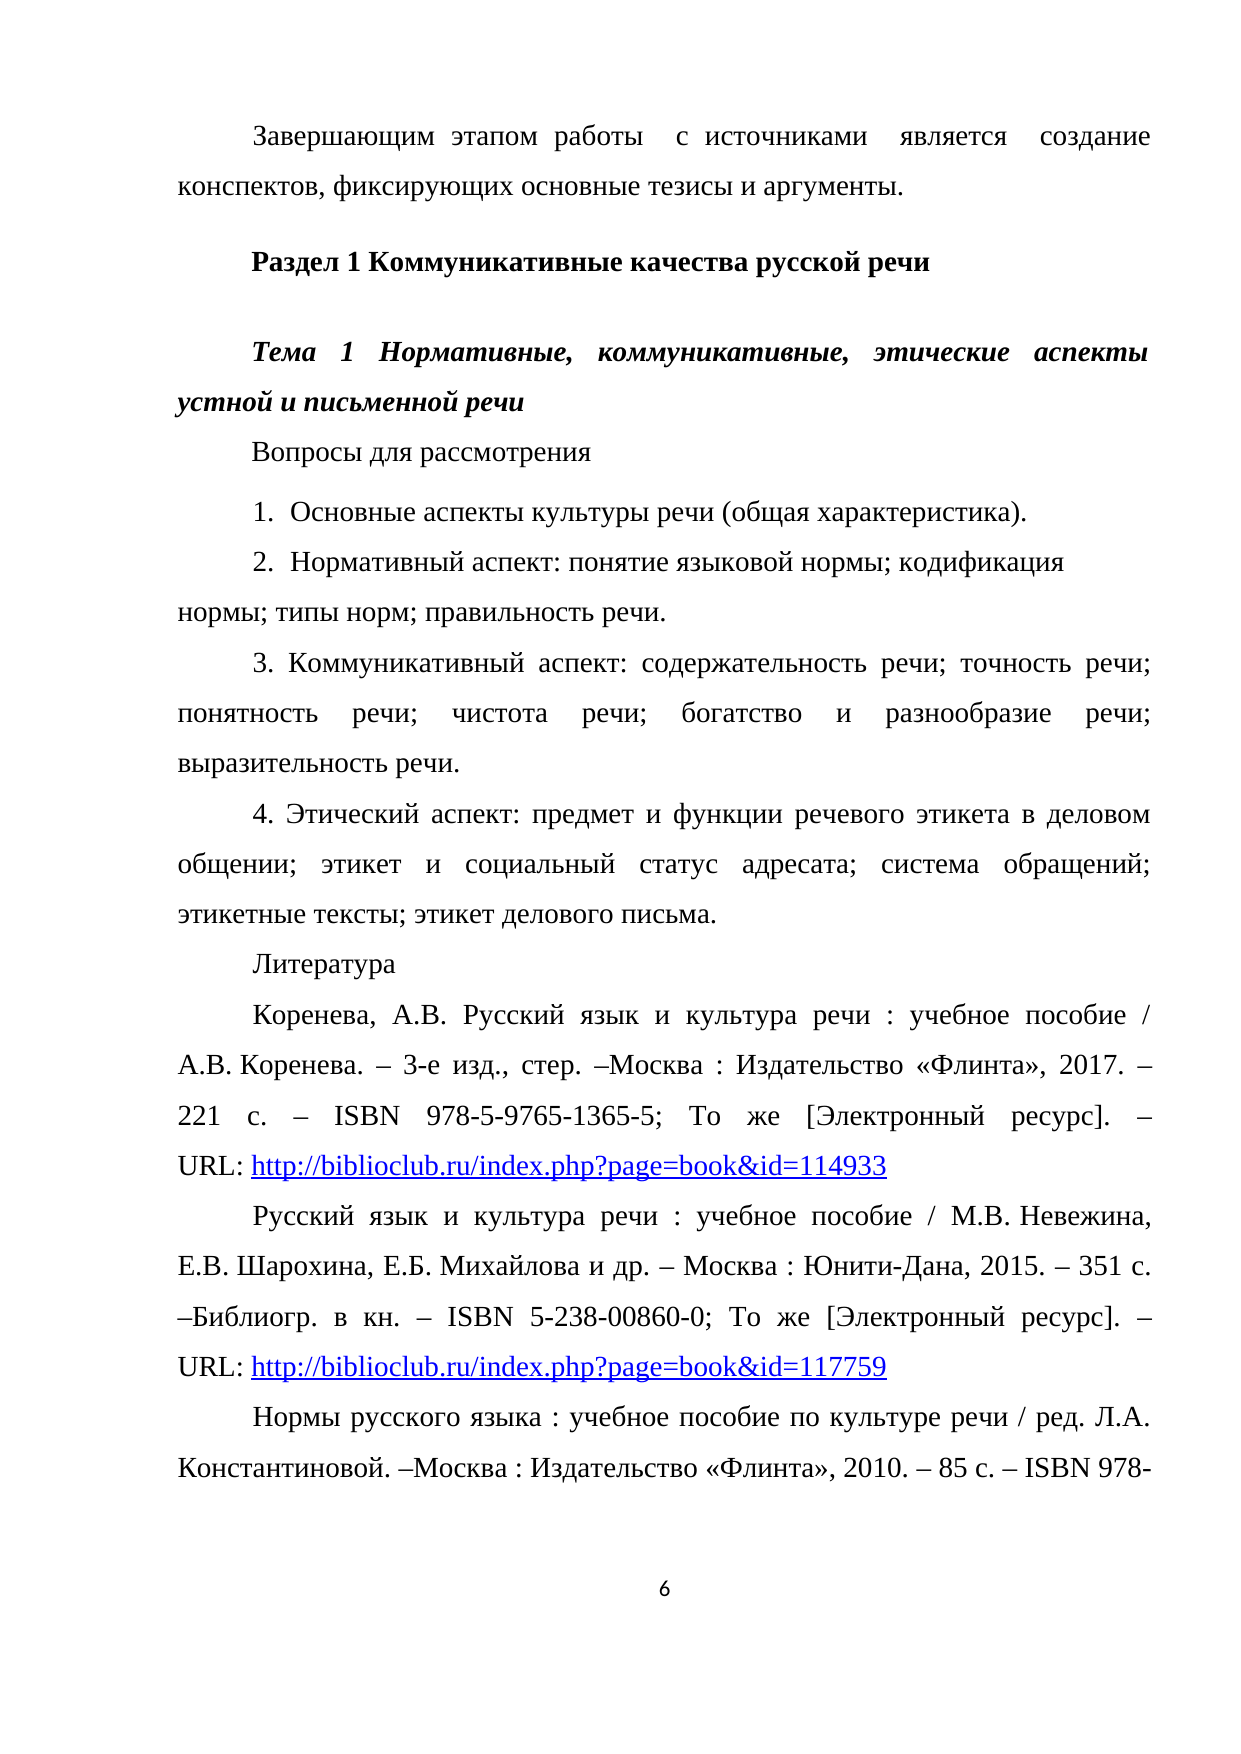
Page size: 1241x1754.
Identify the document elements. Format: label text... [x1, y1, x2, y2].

text Завершающим этапом работы с источниками является создание конспектов, фиксирующих основные тезисы и аргументы. [177, 118, 1152, 202]
text 4. Этический аспект: предмет и функции речевого этикета в деловом общении; этикет и социальный статус адресата; система обращений; этикетные тексты; этикет делового письма. [177, 796, 1152, 930]
text Вопросы для рассмотрения [177, 434, 1152, 468]
text Тема 1 Нормативные, коммуникативные, этические аспекты устной и письменной речи [177, 334, 1152, 418]
text Литература [177, 947, 1152, 980]
list Основные аспекты культуры речи (общая характеристика). [177, 494, 1152, 527]
text Коренева, А.В. Русский язык и культура речи : учебное пособие / А.В. Коренева. – 3-е изд., стер. –Москва : Издательство «Флинта», 2017. – 221 с. – ISBN 978-5-9765-1365-5; То же [Электронный ресурс]. – URL: http://biblioclub.ru/index.php?page=book&id=114933 [177, 997, 1152, 1181]
text Русский язык и культура речи : учебное пособие / М.В. Невежина, Е.В. Шарохина, Е.Б. Михайлова и др. – Москва : Юнити-Дана, 2015. – 351 с. –Библиогр. в кн. – ISBN 5-238-00860-0; То же [Электронный ресурс]. – URL: http://biblioclub.ru/index.php?page=book&id=117759 [177, 1198, 1152, 1383]
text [177, 1399, 1152, 1483]
list Нормативный аспект: понятие языковой нормы; кодификация нормы; типы норм; правильность речи. [177, 544, 1152, 628]
text Раздел 1 Коммуникативные качества русской речи [198, 244, 1152, 277]
text 3. Коммуникативный аспект: содержательность речи; точность речи; понятность речи; чистота речи; богатство и разнообразие речи; выразительность речи. [177, 645, 1152, 779]
